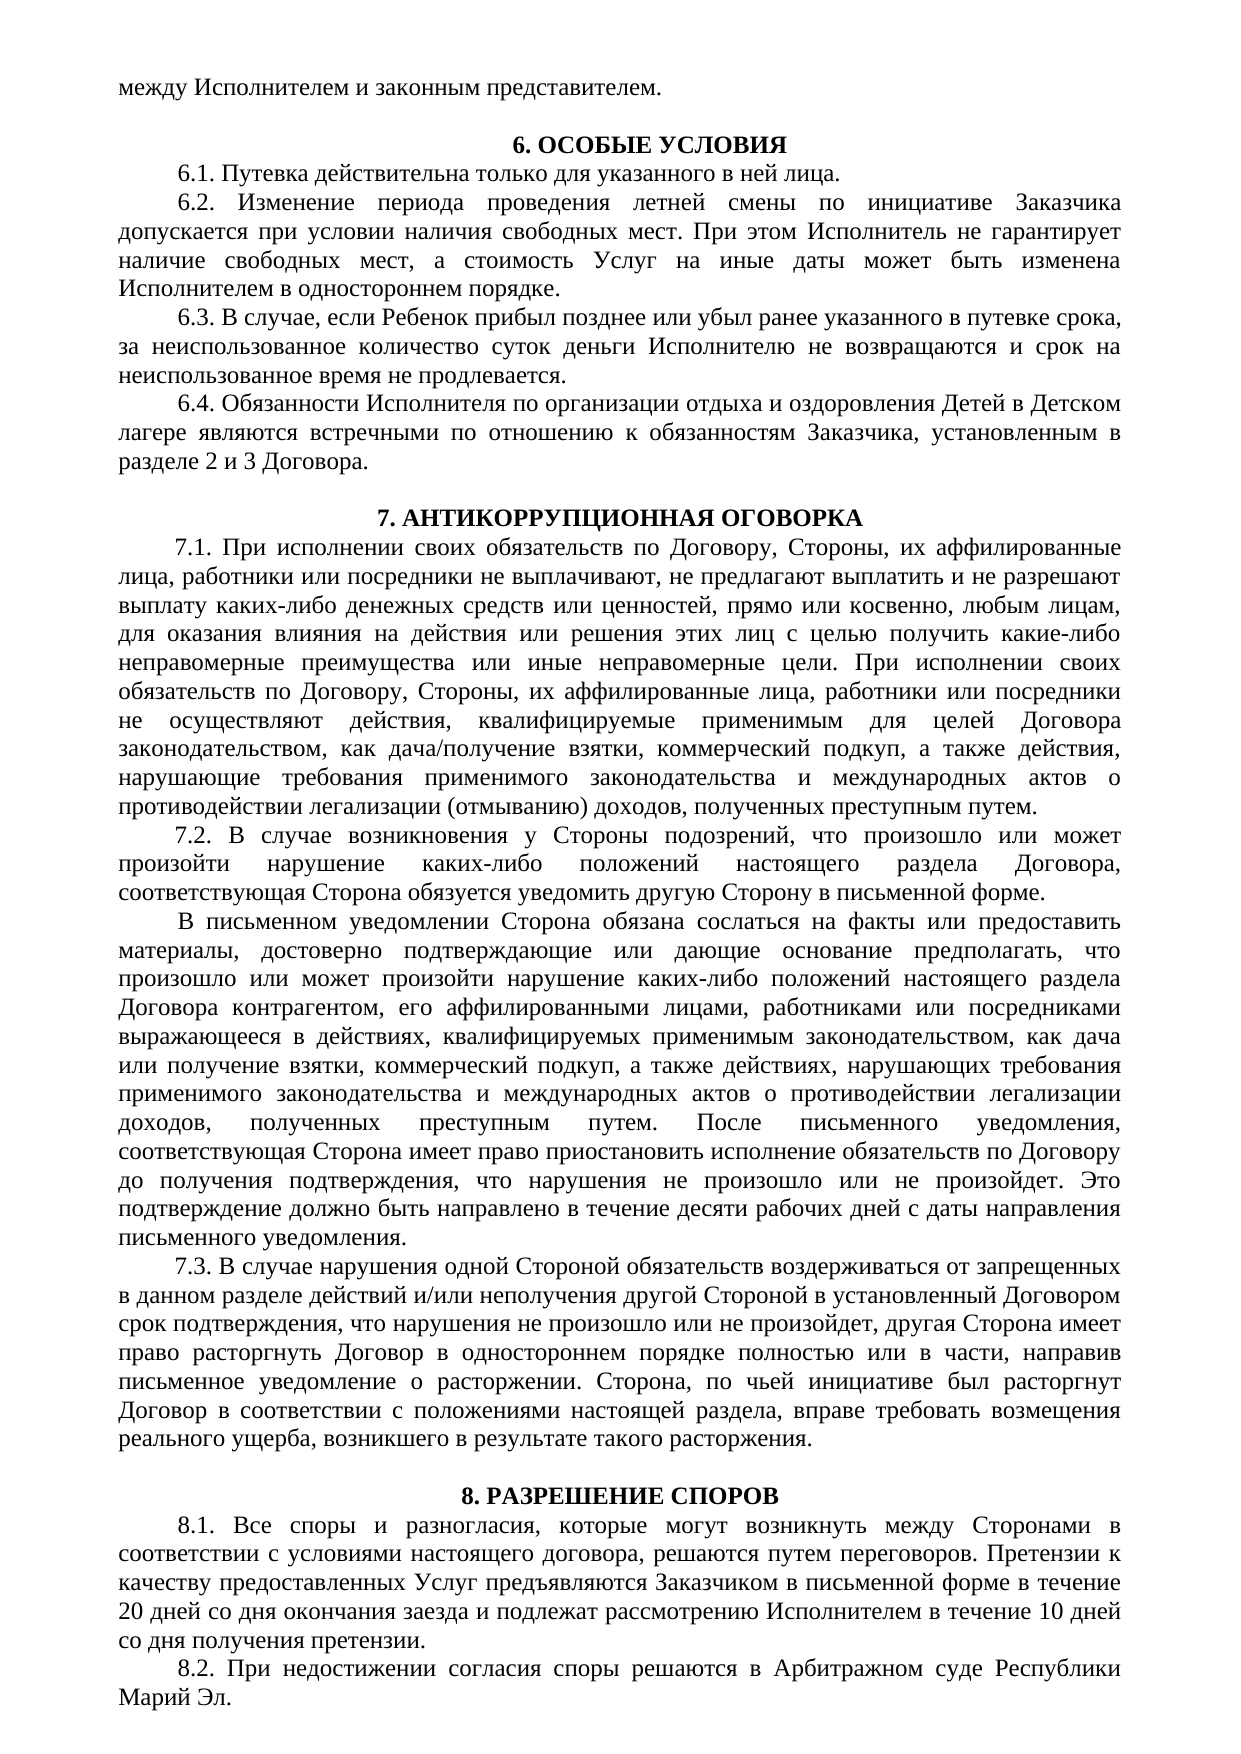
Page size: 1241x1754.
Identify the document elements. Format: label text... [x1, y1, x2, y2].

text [118, 72, 1122, 101]
text 7.2. В случае возникновения у Стороны подозрений, что произошло или может произойти нарушение каких-либо положений настоящего раздела Договора, соответствующая Сторона обязуется уведомить другую Сторону в письменной форме. [118, 820, 1122, 906]
text 6.2. Изменение периода проведения летней смены по инициативе Заказчика допускается при условии наличия свободных мест. При этом Исполнитель не гарантирует наличие свободных мест, а стоимость Услуг на иные даты может быть изменена Исполнителем в одностороннем порядке. [118, 187, 1122, 302]
text 6. ОСОБЫЕ УСЛОВИЯ [118, 130, 1122, 158]
text 7. АНТИКОРРУПЦИОННАЯ ОГОВОРКА [118, 503, 1122, 532]
text 7.1. При исполнении своих обязательств по Договору, Стороны, их аффилированные лица, работники или посредники не выплачивают, не предлагают выплатить и не разрешают выплату каких-либо денежных средств или ценностей, прямо или косвенно, любым лицам, для оказания влияния на действия или решения этих лиц с целью получить какие-либо неправомерные преимущества или иные неправомерные цели. При исполнении своих обязательств по Договору, Стороны, их аффилированные лица, работники или посредники не осуществляют действия, квалифицируемые применимым для целей Договора законодательством, как дача/получение взятки, коммерческий подкуп, а также действия, нарушающие требования применимого законодательства и международных актов о противодействии легализации (отмыванию) доходов, полученных преступным путем. [118, 532, 1122, 820]
text 7.3. В случае нарушения одной Стороной обязательств воздерживаться от запрещенных в данном разделе действий и/или неполучения другой Стороной в установленный Договором срок подтверждения, что нарушения не произошло или не произойдет, другая Сторона имеет право расторгнуть Договор в одностороннем порядке полностью или в части, направив письменное уведомление о расторжении. Сторона, по чьей инициативе был расторгнут Договор в соответствии с положениями настоящей раздела, вправе требовать возмещения реального ущерба, возникшего в результате такого расторжения. [118, 1251, 1122, 1452]
text 8. РАЗРЕШЕНИЕ СПОРОВ [118, 1481, 1122, 1510]
text В письменном уведомлении Сторона обязана сослаться на факты или предоставить материалы, достоверно подтверждающие или дающие основание предполагать, что произошло или может произойти нарушение каких-либо положений настоящего раздела Договора контрагентом, его аффилированными лицами, работниками или посредниками выражающееся в действиях, квалифицируемых применимым законодательством, как дача или получение взятки, коммерческий подкуп, а также действиях, нарушающих требования применимого законодательства и международных актов о противодействии легализации доходов, полученных преступным путем. После письменного уведомления, соответствующая Сторона имеет право приостановить исполнение обязательств по Договору до получения подтверждения, что нарушения не произошло или не произойдет. Это подтверждение должно быть направлено в течение десяти рабочих дней с даты направления письменного уведомления. [118, 906, 1122, 1251]
text 6.3. В случае, если Ребенок прибыл позднее или убыл ранее указанного в путевке срока, за неиспользованное количество суток деньги Исполнителю не возвращаются и срок на неиспользованное время не продлевается. [118, 302, 1122, 388]
text 8.2. При недостижении согласия споры решаются в Арбитражном суде Республики Марий Эл. [118, 1653, 1122, 1711]
text 6.1. Путевка действительна только для указанного в ней лица. [118, 158, 1122, 187]
text 6.4. Обязанности Исполнителя по организации отдыха и оздоровления Детей в Детском лагере являются встречными по отношению к обязанностям Заказчика, установленным в разделе 2 и 3 Договора. [118, 388, 1122, 475]
text 8.1. Все споры и разногласия, которые могут возникнуть между Сторонами в соответствии с условиями настоящего договора, решаются путем переговоров. Претензии к качеству предоставленных Услуг предъявляются Заказчиком в письменной форме в течение 20 дней со дня окончания заезда и подлежат рассмотрению Исполнителем в течение 10 дней со дня получения претензии. [118, 1510, 1122, 1653]
